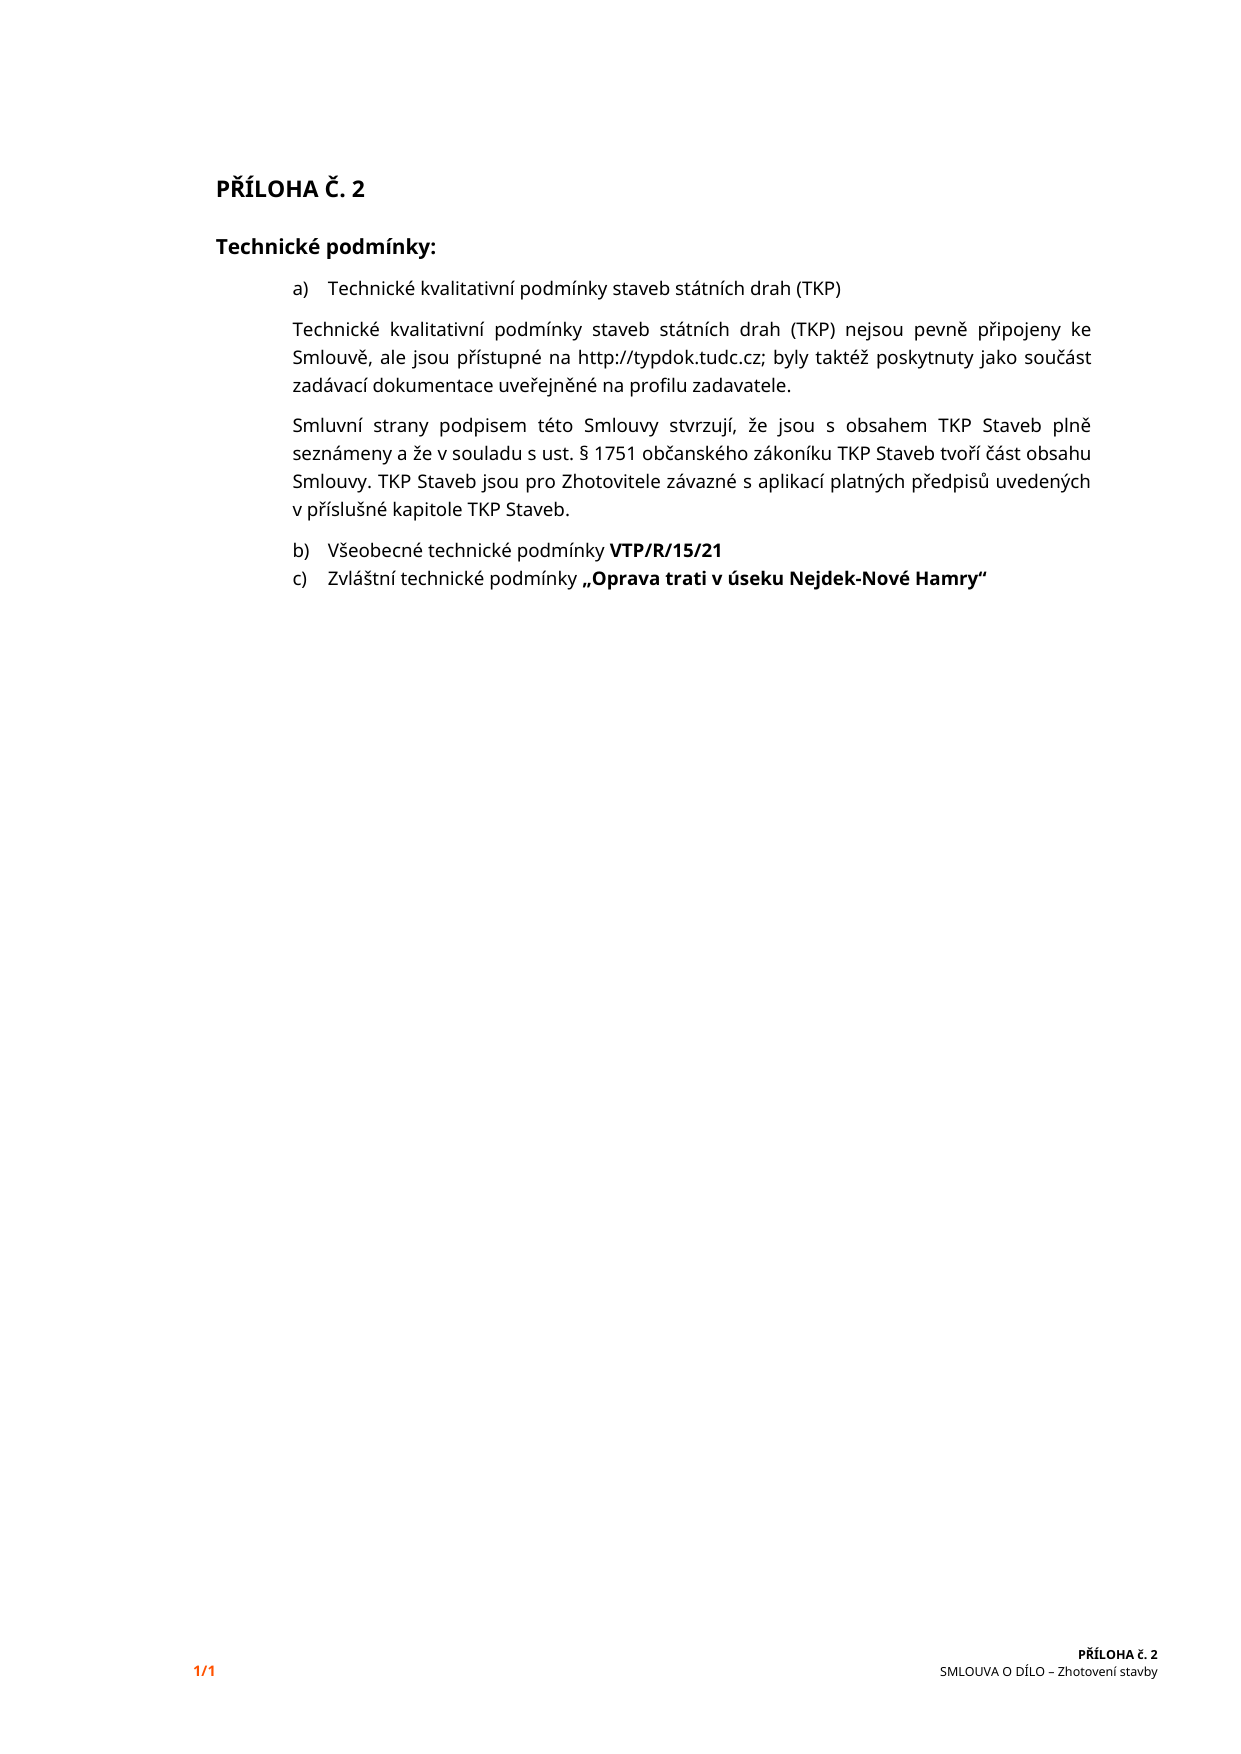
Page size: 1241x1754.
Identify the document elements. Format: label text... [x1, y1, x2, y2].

list Technické kvalitativní podmínky staveb státních drah (TKP) [292, 276, 1093, 301]
text Všeobecné technické podmínky VTP/R/15/21 [292, 537, 1093, 563]
text Příloha č. 2 [216, 172, 1093, 204]
text Smluvní strany podpisem této Smlouvy stvrzují, že jsou s obsahem TKP Staveb plně seznámeny a že v souladu s ust. § 1751 občanského zákoníku TKP Staveb tvoří část obsahu Smlouvy. TKP Staveb jsou pro Zhotovitele závazné s aplikací platných předpisů uvedených v příslušné kapitole TKP Staveb. [292, 413, 1093, 522]
text Technické kvalitativní podmínky staveb státních drah (TKP) nejsou pevně připojeny ke Smlouvě, ale jsou přístupné na http://typdok.tudc.cz; byly taktéž poskytnuty jako součást zadávací dokumentace uveřejněné na profilu zadavatele. [292, 316, 1093, 398]
text Zvláštní technické podmínky „Oprava trati v úseku Nejdek-Nové Hamry“ [292, 565, 1093, 591]
text Technické podmínky: [216, 232, 1093, 260]
